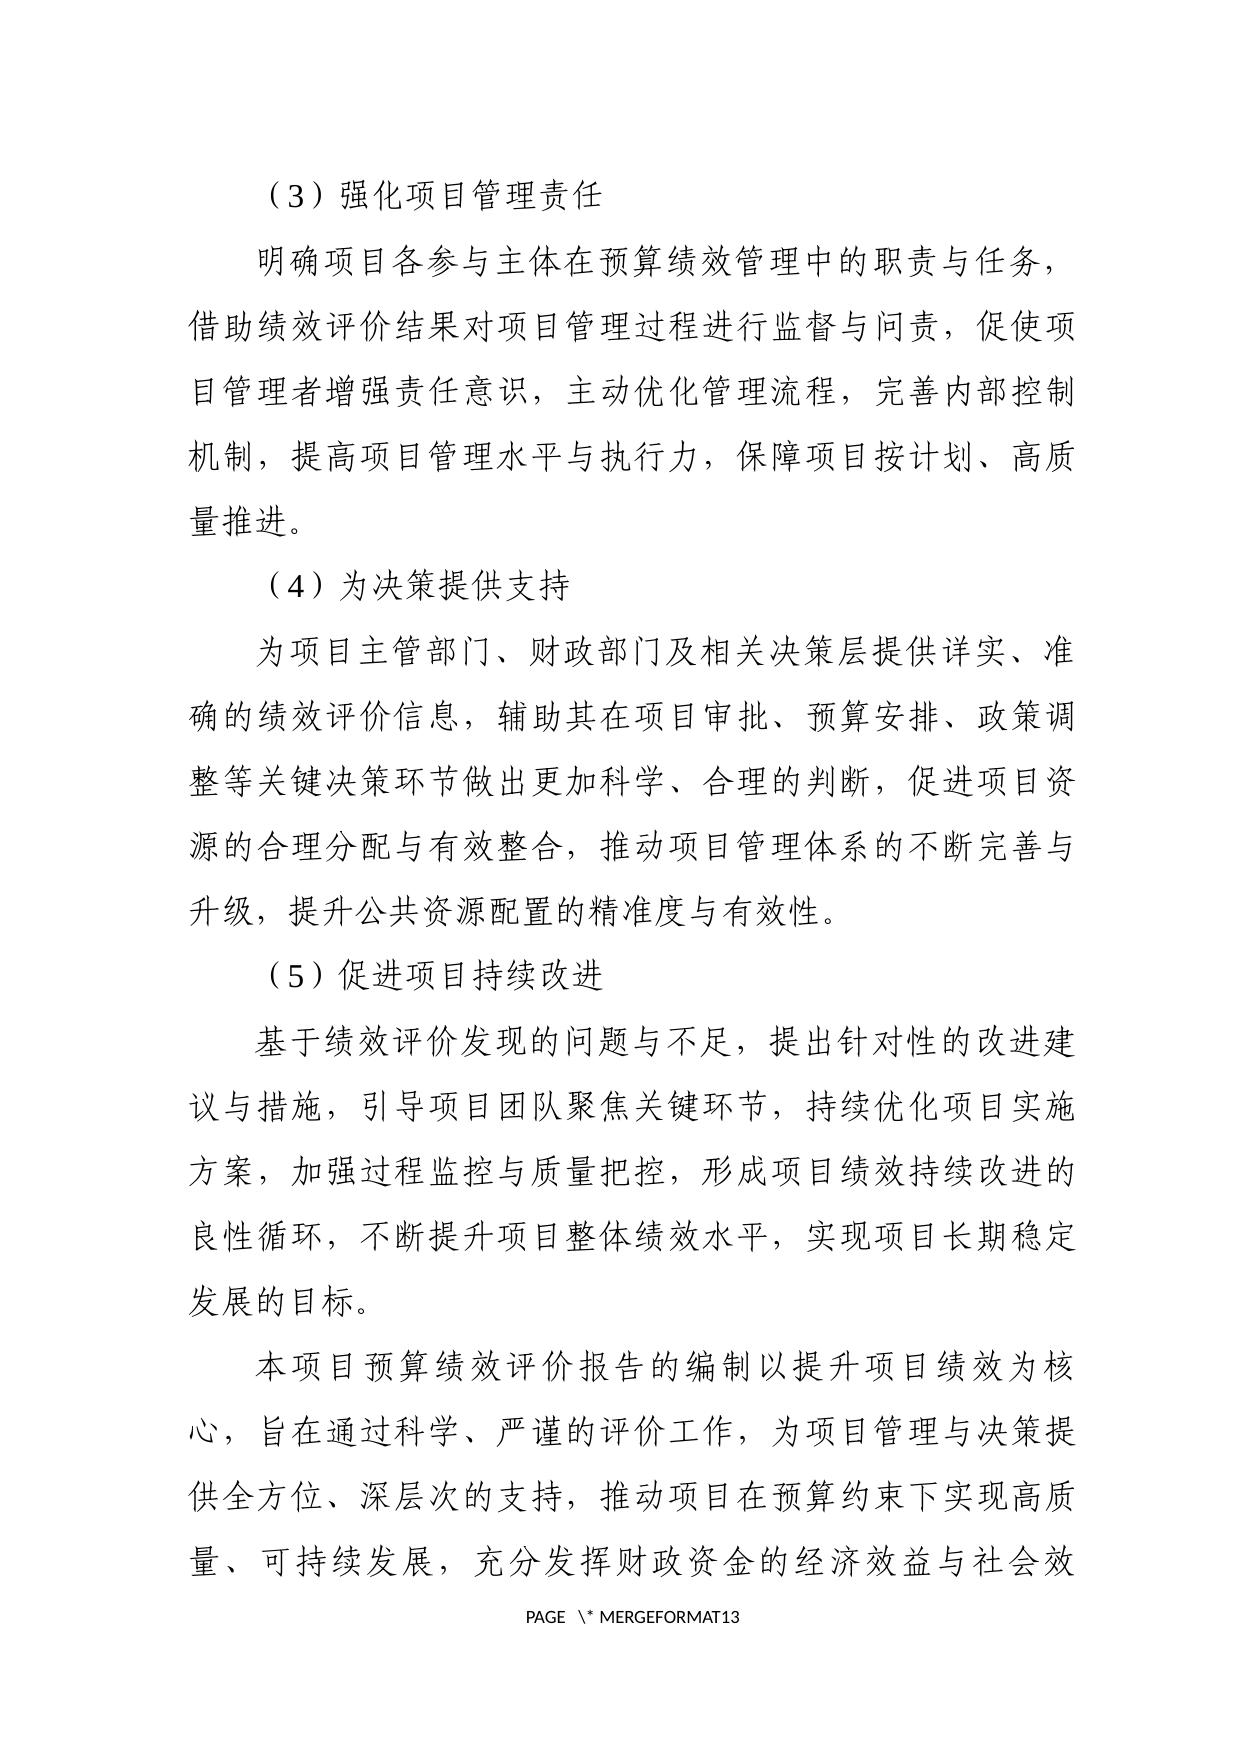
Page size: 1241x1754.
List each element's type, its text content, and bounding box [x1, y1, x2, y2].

text （5）促进项目持续改进 [187, 942, 1078, 1007]
text （3）强化项目管理责任 [187, 162, 1078, 227]
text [187, 1332, 1078, 1592]
text 基于绩效评价发现的问题与不足，提出针对性的改进建议与措施，引导项目团队聚焦关键环节，持续优化项目实施方案，加强过程监控与质量把控，形成项目绩效持续改进的良性循环，不断提升项目整体绩效水平，实现项目长期稳定发展的目标。 [187, 1007, 1078, 1332]
text 明确项目各参与主体在预算绩效管理中的职责与任务，借助绩效评价结果对项目管理过程进行监督与问责，促使项目管理者增强责任意识，主动优化管理流程，完善内部控制机制，提高项目管理水平与执行力，保障项目按计划、高质量推进。 [187, 227, 1078, 552]
text （4）为决策提供支持 [187, 552, 1078, 617]
text 为项目主管部门、财政部门及相关决策层提供详实、准确的绩效评价信息，辅助其在项目审批、预算安排、政策调整等关键决策环节做出更加科学、合理的判断，促进项目资源的合理分配与有效整合，推动项目管理体系的不断完善与升级，提升公共资源配置的精准度与有效性。 [187, 617, 1078, 942]
